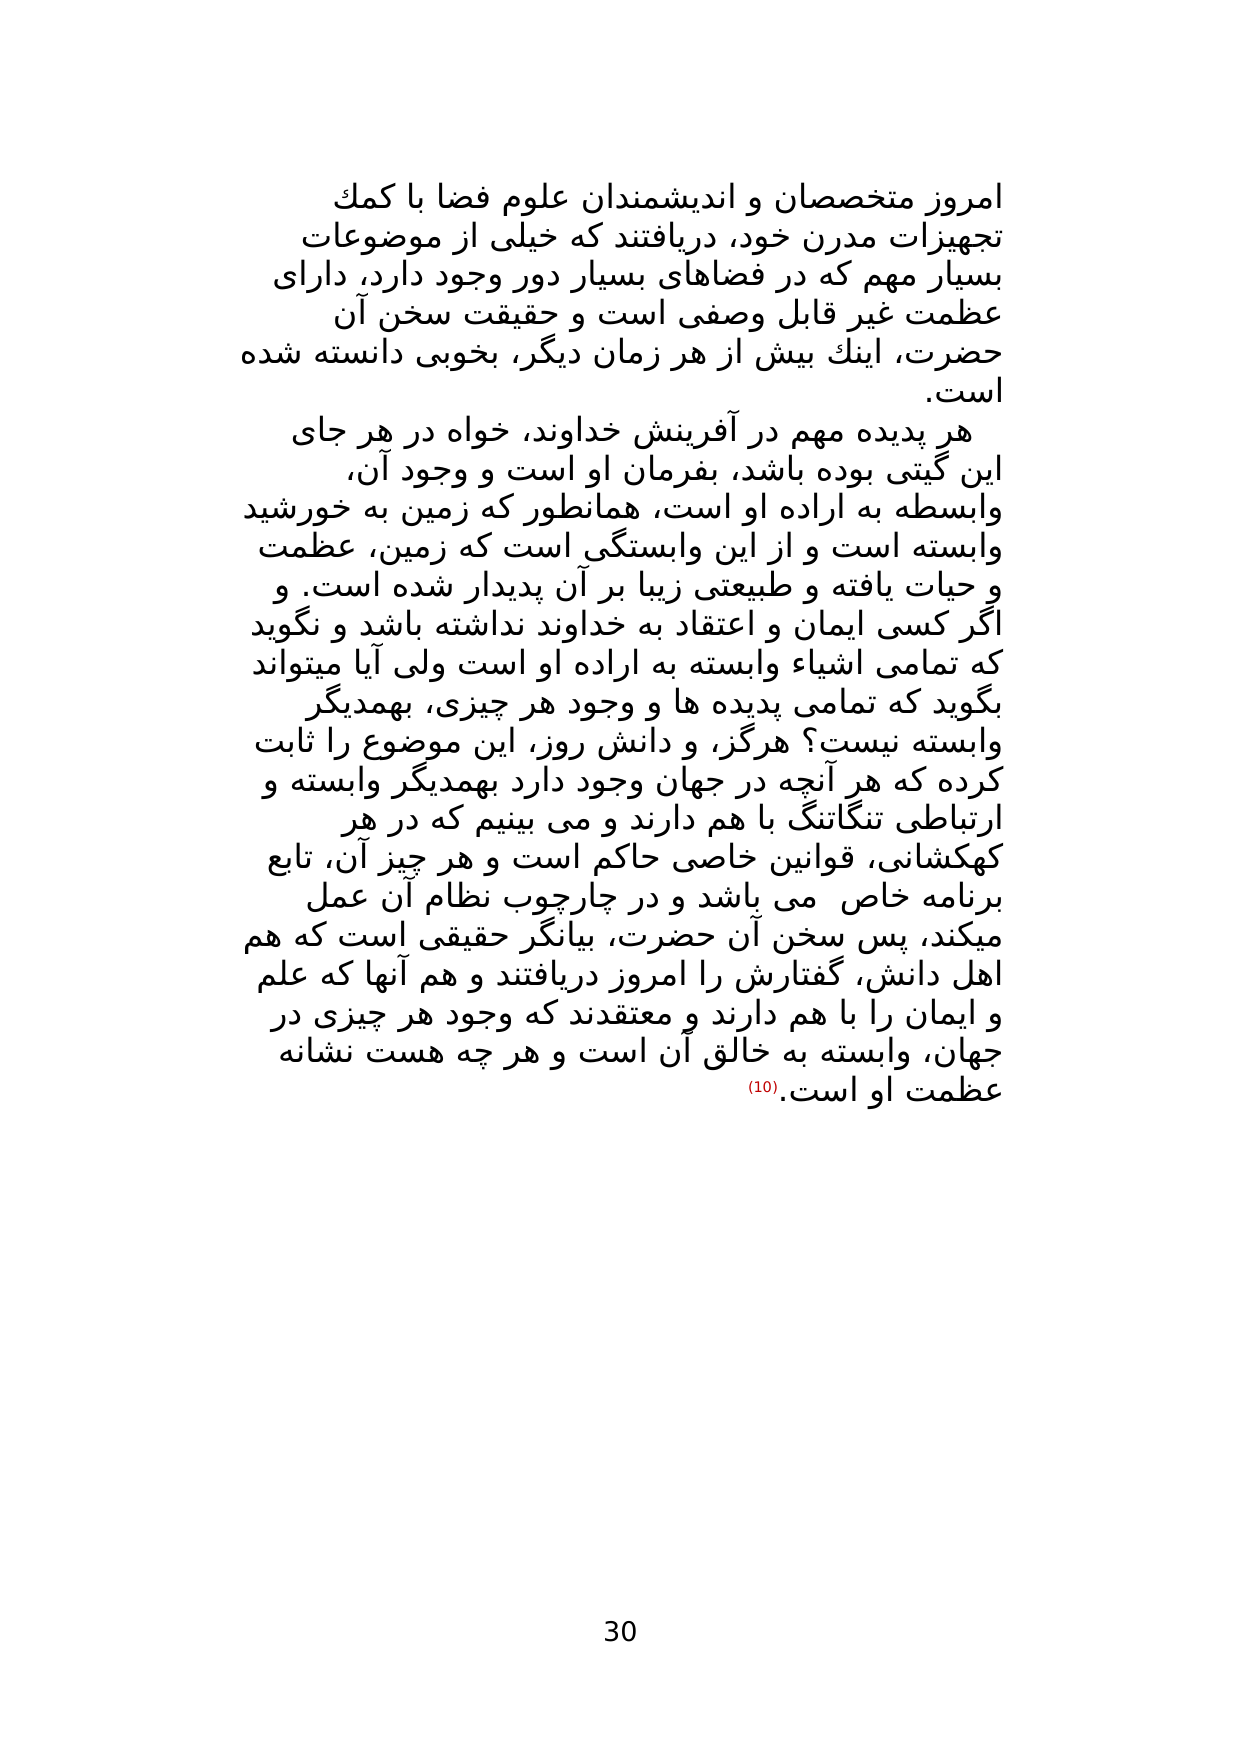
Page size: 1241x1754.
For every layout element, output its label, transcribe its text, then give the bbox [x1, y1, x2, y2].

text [236, 177, 1004, 410]
text هر پديده مهم در آفرينش خداوند، خواه در هر جاى اين گيتى بوده باشد، بفرمان او است و وجود آن، وابسطه به اراده او است، همانطور كه زمين به خورشيد وابسته است و از اين وابستگى است كه زمين، عظمت و حيات يافته و طبيعتى زيبا بر آن پديدار شده است. و اگر كسى ايمان و اعتقاد به خداوند نداشته باشد و نگويد كه تمامى اشياء وابسته به اراده او است ولى آيا ميتواند بگويد كه تمامى پديده ها و وجود هر چيزى، بهمديگر وابسته نيست؟ هرگز، و دانش روز، اين موضوع را ثابت كرده كه هر آنچه در جهان وجود دارد بهمديگر وابسته و ارتباطى تنگاتنگ با هم دارند و مى بينيم كه در هر كهكشانى، قوانين خاصى حاكم است و هر چيز آن، تابع برنامه خاص ‍ مى باشد و در چارچوب نظام آن عمل ميكند، پس سخن آن حضرت، بيانگر حقيقى است كه هم اهل دانش، گفتارش را امروز دريافتند و هم آنها كه علم و ايمان را با هم دارند و معتقدند كه وجود هر چيزى در جهان، وابسته به خالق آن است و هر چه هست نشانه عظمت او است.(10) [236, 410, 1004, 1110]
